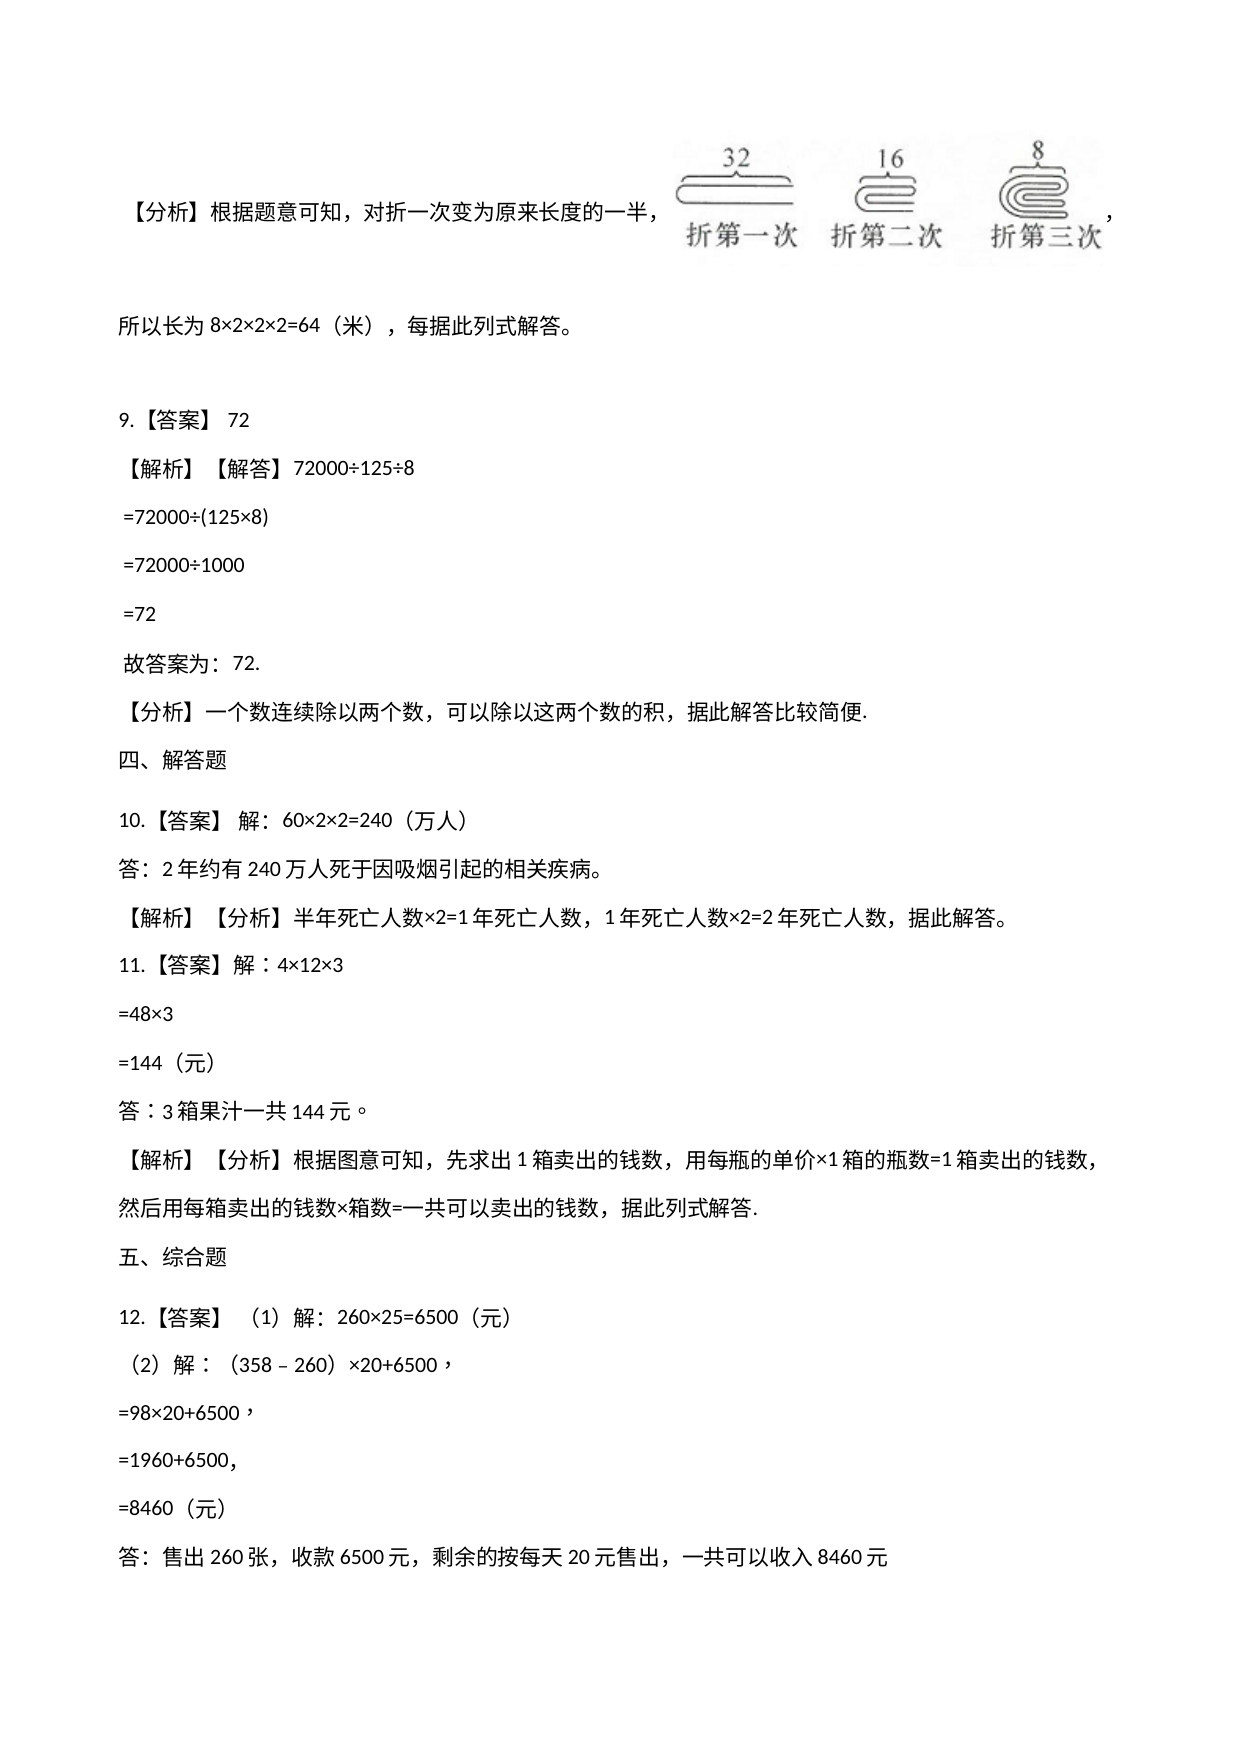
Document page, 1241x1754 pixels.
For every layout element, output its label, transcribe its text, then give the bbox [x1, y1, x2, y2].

text 答：售出260张，收款6500元，剩余的按每天20元售出，一共可以收入8460元 [118, 1540, 1122, 1572]
text 四、解答题 [118, 743, 1122, 775]
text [118, 129, 1122, 389]
text （2）解：（358﹣260）×20+6500， [118, 1348, 1122, 1381]
text 【分析】一个数连续除以两个数，可以除以这两个数的积，据此解答比较简便. [118, 694, 1122, 727]
picture [670, 129, 1105, 267]
text =8460（元） [118, 1492, 1122, 1524]
text 11.【答案】解：4×12×3 =48×3 =144（元） 答：3箱果汁一共144元。 [118, 949, 1122, 1127]
text 五、综合题 [118, 1239, 1122, 1272]
text 【解析】【分析】根据图意可知，先求出1箱卖出的钱数，用每瓶的单价×1箱的瓶数=1箱卖出的钱数，然后用每箱卖出的钱数×箱数=一共可以卖出的钱数，据此列式解答. [118, 1142, 1122, 1223]
text 【解析】【解答】72000÷125÷8 =72000÷(125×8) =72000÷1000 =72 故答案为：72. [118, 451, 1122, 679]
text 12.【答案】 （1）解：260×25=6500（元） [118, 1300, 1122, 1333]
text 答：2年约有240万人死于因吸烟引起的相关疾病。 [118, 852, 1122, 884]
text =1960+6500， [118, 1443, 1122, 1476]
text 【解析】【分析】半年死亡人数×2=1年死亡人数，1年死亡人数×2=2年死亡人数，据此解答。 [118, 900, 1122, 933]
text =98×20+6500， [118, 1396, 1122, 1428]
text 9.【答案】 72 [118, 403, 1122, 435]
text 10.【答案】 解：60×2×2=240（万人） [118, 804, 1122, 836]
